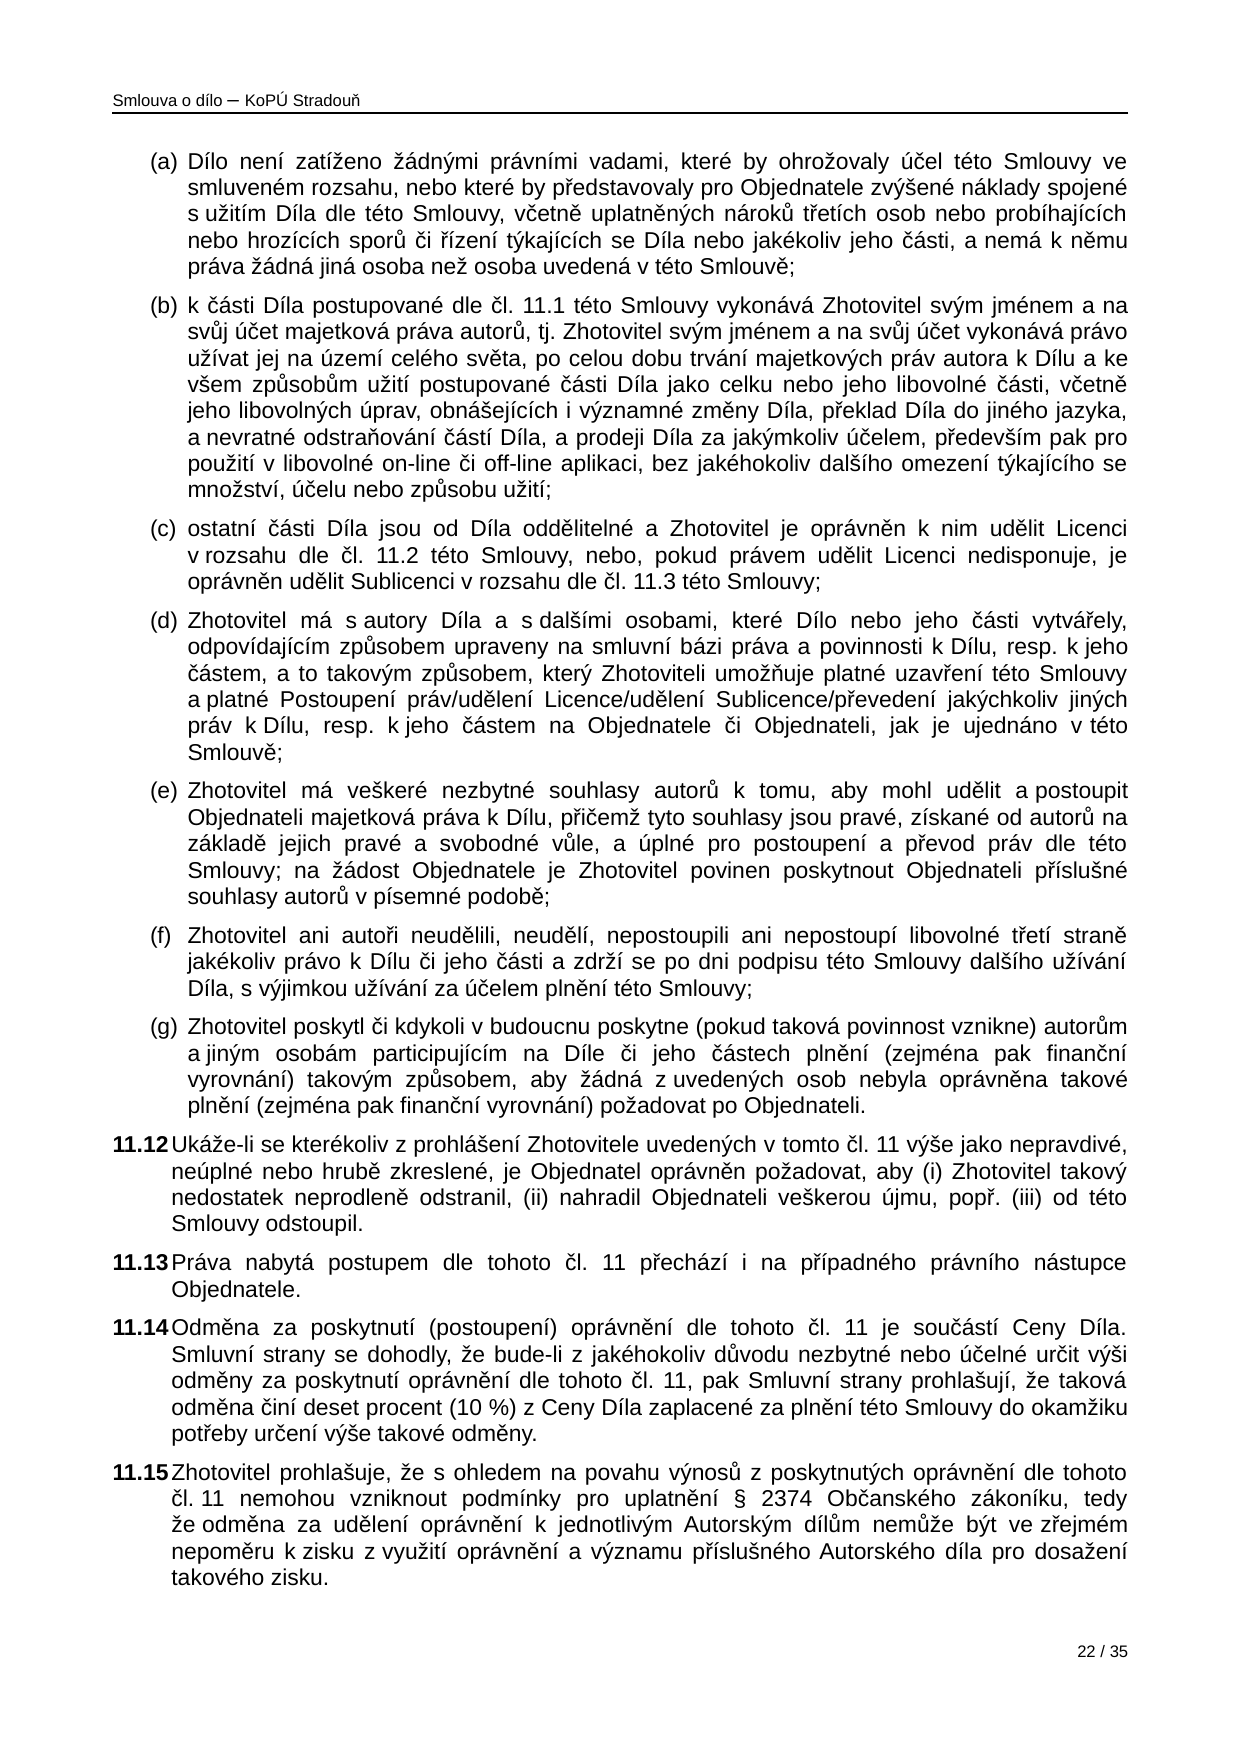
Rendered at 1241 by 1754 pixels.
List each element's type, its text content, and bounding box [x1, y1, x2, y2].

text Ukáže-li se kterékoliv z prohlášení Zhotovitele uvedených v tomto čl. 11 výše jako nepravdivé, neúplné nebo hrubě zkreslené, je Objednatel oprávněn požadovat, aby (i) Zhotovitel takový nedostatek neprodleně odstranil, (ii) nahradil Objednateli veškerou újmu, popř. (iii) od této Smlouvy odstoupil. [112, 1131, 1128, 1237]
list Zhotovitel má veškeré nezbytné souhlasy autorů k tomu, aby mohl udělit a postoupit Objednateli majetková práva k Dílu, přičemž tyto souhlasy jsou pravé, získané od autorů na základě jejich pravé a svobodné vůle, a úplné pro postoupení a převod práv dle této Smlouvy; na žádost Objednatele je Zhotovitel povinen poskytnout Objednateli příslušné souhlasy autorů v písemné podobě; [150, 777, 1128, 909]
list Dílo není zatíženo žádnými právními vadami, které by ohrožovaly účel této Smlouvy ve smluveném rozsahu, nebo které by představovaly pro Objednatele zvýšené náklady spojené s užitím Díla dle této Smlouvy, včetně uplatněných nároků třetích osob nebo probíhajících nebo hrozících sporů či řízení týkajících se Díla nebo jakékoliv jeho části, a nemá k němu práva žádná jiná osoba než osoba uvedená v této Smlouvě; [150, 148, 1128, 279]
list Zhotovitel ani autoři neudělili, neudělí, nepostoupili ani nepostoupí libovolné třetí straně jakékoliv právo k Dílu či jeho části a zdrží se po dni podpisu této Smlouvy dalšího užívání Díla, s výjimkou užívání za účelem plnění této Smlouvy; [150, 922, 1128, 1001]
list Zhotovitel má s autory Díla a s dalšími osobami, které Dílo nebo jeho části vytvářely, odpovídajícím způsobem upraveny na smluvní bázi práva a povinnosti k Dílu, resp. k jeho částem, a to takovým způsobem, který Zhotoviteli umožňuje platné uzavření této Smlouvy a platné Postoupení práv/udělení Licence/udělení Sublicence/převedení jakýchkoliv jiných práv k Dílu, resp. k jeho částem na Objednatele či Objednateli, jak je ujednáno v této Smlouvě; [150, 607, 1128, 765]
list k části Díla postupované dle čl. 11.1 této Smlouvy vykonává Zhotovitel svým jménem a na svůj účet majetková práva autorů, tj. Zhotovitel svým jménem a na svůj účet vykonává právo užívat jej na území celého světa, po celou dobu trvání majetkových práv autora k Dílu a ke všem způsobům užití postupované části Díla jako celku nebo jeho libovolné části, včetně jeho libovolných úprav, obnášejících i významné změny Díla, překlad Díla do jiného jazyka, a nevratné odstraňování částí Díla, a prodeji Díla za jakýmkoliv účelem, především pak pro použití v libovolné on-line či off-line aplikaci, bez jakéhokoliv dalšího omezení týkajícího se množství, účelu nebo způsobu užití; [150, 292, 1128, 503]
list Zhotovitel poskytl či kdykoli v budoucnu poskytne (pokud taková povinnost vznikne) autorům a jiným osobám participujícím na Díle či jeho částech plnění (zejména pak finanční vyrovnání) takovým způsobem, aby žádná z uvedených osob nebyla oprávněna takové plnění (zejména pak finanční vyrovnání) požadovat po Objednateli. [150, 1013, 1128, 1119]
list ostatní části Díla jsou od Díla oddělitelné a Zhotovitel je oprávněn k nim udělit Licenci v rozsahu dle čl. 11.2 této Smlouvy, nebo, pokud právem udělit Licenci nedisponuje, je oprávněn udělit Sublicenci v rozsahu dle čl. 11.3 této Smlouvy; [150, 515, 1128, 594]
text Zhotovitel prohlašuje, že s ohledem na povahu výnosů z poskytnutých oprávnění dle tohoto čl. 11 nemohou vzniknout podmínky pro uplatnění § 2374 Občanského zákoníku, tedy že odměna za udělení oprávnění k jednotlivým Autorským dílům nemůže být ve zřejmém nepoměru k zisku z využití oprávnění a významu příslušného Autorského díla pro dosažení takového zisku. [112, 1459, 1128, 1590]
text Práva nabytá postupem dle tohoto čl. 11 přechází i na případného právního nástupce Objednatele. [112, 1249, 1128, 1302]
text Odměna za poskytnutí (postoupení) oprávnění dle tohoto čl. 11 je součástí Ceny Díla. Smluvní strany se dohodly, že bude-li z jakéhokoliv důvodu nezbytné nebo účelné určit výši odměny za poskytnutí oprávnění dle tohoto čl. 11, pak Smluvní strany prohlašují, že taková odměna činí deset procent (10 %) z Ceny Díla zaplacené za plnění této Smlouvy do okamžiku potřeby určení výše takové odměny. [112, 1314, 1128, 1446]
